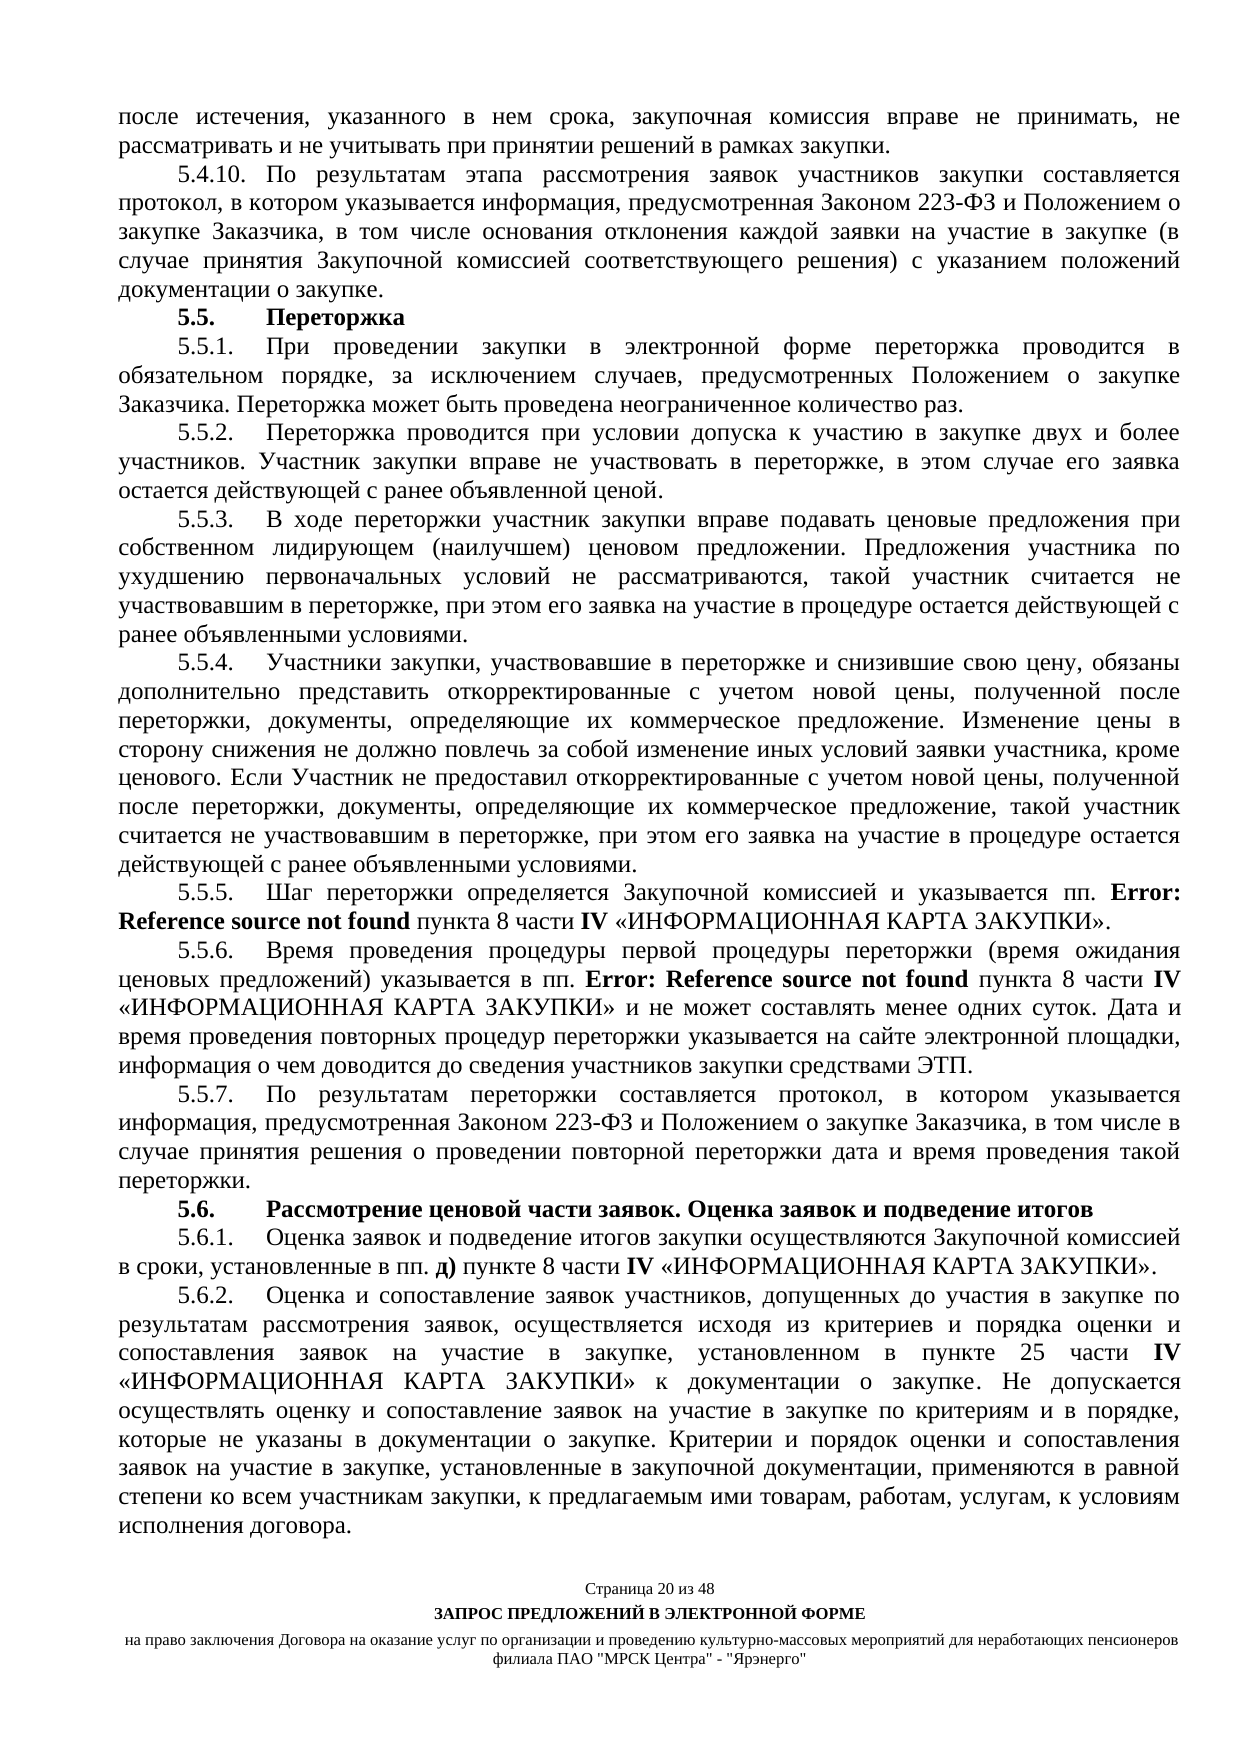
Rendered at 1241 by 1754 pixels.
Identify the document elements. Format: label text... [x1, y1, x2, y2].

subtitle Оценка и сопоставление заявок участников, допущенных до участия в закупке по результатам рассмотрения заявок, осуществляется исходя из критериев и порядка оценки и сопоставления заявок на участие в закупке, установленном в пункте 25 части IV «ИНФОРМАЦИОННАЯ КАРТА ЗАКУПКИ» к документации о закупке. Не допускается осуществлять оценку и сопоставление заявок на участие в закупке по критериям и в порядке, которые не указаны в документации о закупке. Критерии и порядок оценки и сопоставления заявок на участие в закупке, установленные в закупочной документации, применяются в равной степени ко всем участникам закупки, к предлагаемым ими товарам, работам, услугам, к условиям исполнения договора. [118, 1280, 1181, 1539]
subtitle Участники закупки, участвовавшие в переторжке и снизившие свою цену, обязаны дополнительно представить откорректированные с учетом новой цены, полученной после переторжки, документы, определяющие их коммерческое предложение. Изменение цены в сторону снижения не должно повлечь за собой изменение иных условий заявки участника, кроме ценового. Если Участник не предоставил откорректированные с учетом новой цены, полученной после переторжки, документы, определяющие их коммерческое предложение, такой участник считается не участвовавшим в переторжке, при этом его заявка на участие в процедуре остается действующей с ранее объявленными условиями. [118, 647, 1181, 877]
subtitle Рассмотрение ценовой части заявок. Оценка заявок и подведение итогов [118, 1194, 1181, 1222]
subtitle Переторжка проводится при условии допуска к участию в закупке двух и более участников. Участник закупки вправе не участвовать в переторжке, в этом случае его заявка остается действующей с ранее объявленной ценой. [118, 417, 1181, 504]
subtitle Переторжка [118, 302, 1181, 331]
subtitle По результатам переторжки составляется протокол, в котором указывается информация, предусмотренная Законом 223-ФЗ и Положением о закупке Заказчика, в том числе в случае принятия решения о проведении повторной переторжки дата и время проведения такой переторжки. [118, 1079, 1181, 1194]
subtitle При проведении закупки в электронной форме переторжка проводится в обязательном порядке, за исключением случаев, предусмотренных Положением о закупке Заказчика. Переторжка может быть проведена неограниченное количество раз. [118, 331, 1181, 417]
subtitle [118, 101, 1181, 159]
subtitle В ходе переторжки участник закупки вправе подавать ценовые предложения при собственном лидирующем (наилучшем) ценовом предложении. Предложения участника по ухудшению первоначальных условий не рассматриваются, такой участник считается не участвовавшим в переторжке, при этом его заявка на участие в процедуре остается действующей с ранее объявленными условиями. [118, 504, 1181, 647]
subtitle По результатам этапа рассмотрения заявок участников закупки составляется протокол, в котором указывается информация, предусмотренная Законом 223-ФЗ и Положением о закупке Заказчика, в том числе основания отклонения каждой заявки на участие в закупке (в случае принятия Закупочной комиссией соответствующего решения) с указанием положений документации о закупке. [118, 159, 1181, 302]
subtitle Оценка заявок и подведение итогов закупки осуществляются Закупочной комиссией в сроки, установленные в пп. д) пункте 8 части IV «ИНФОРМАЦИОННАЯ КАРТА ЗАКУПКИ». [118, 1222, 1181, 1280]
